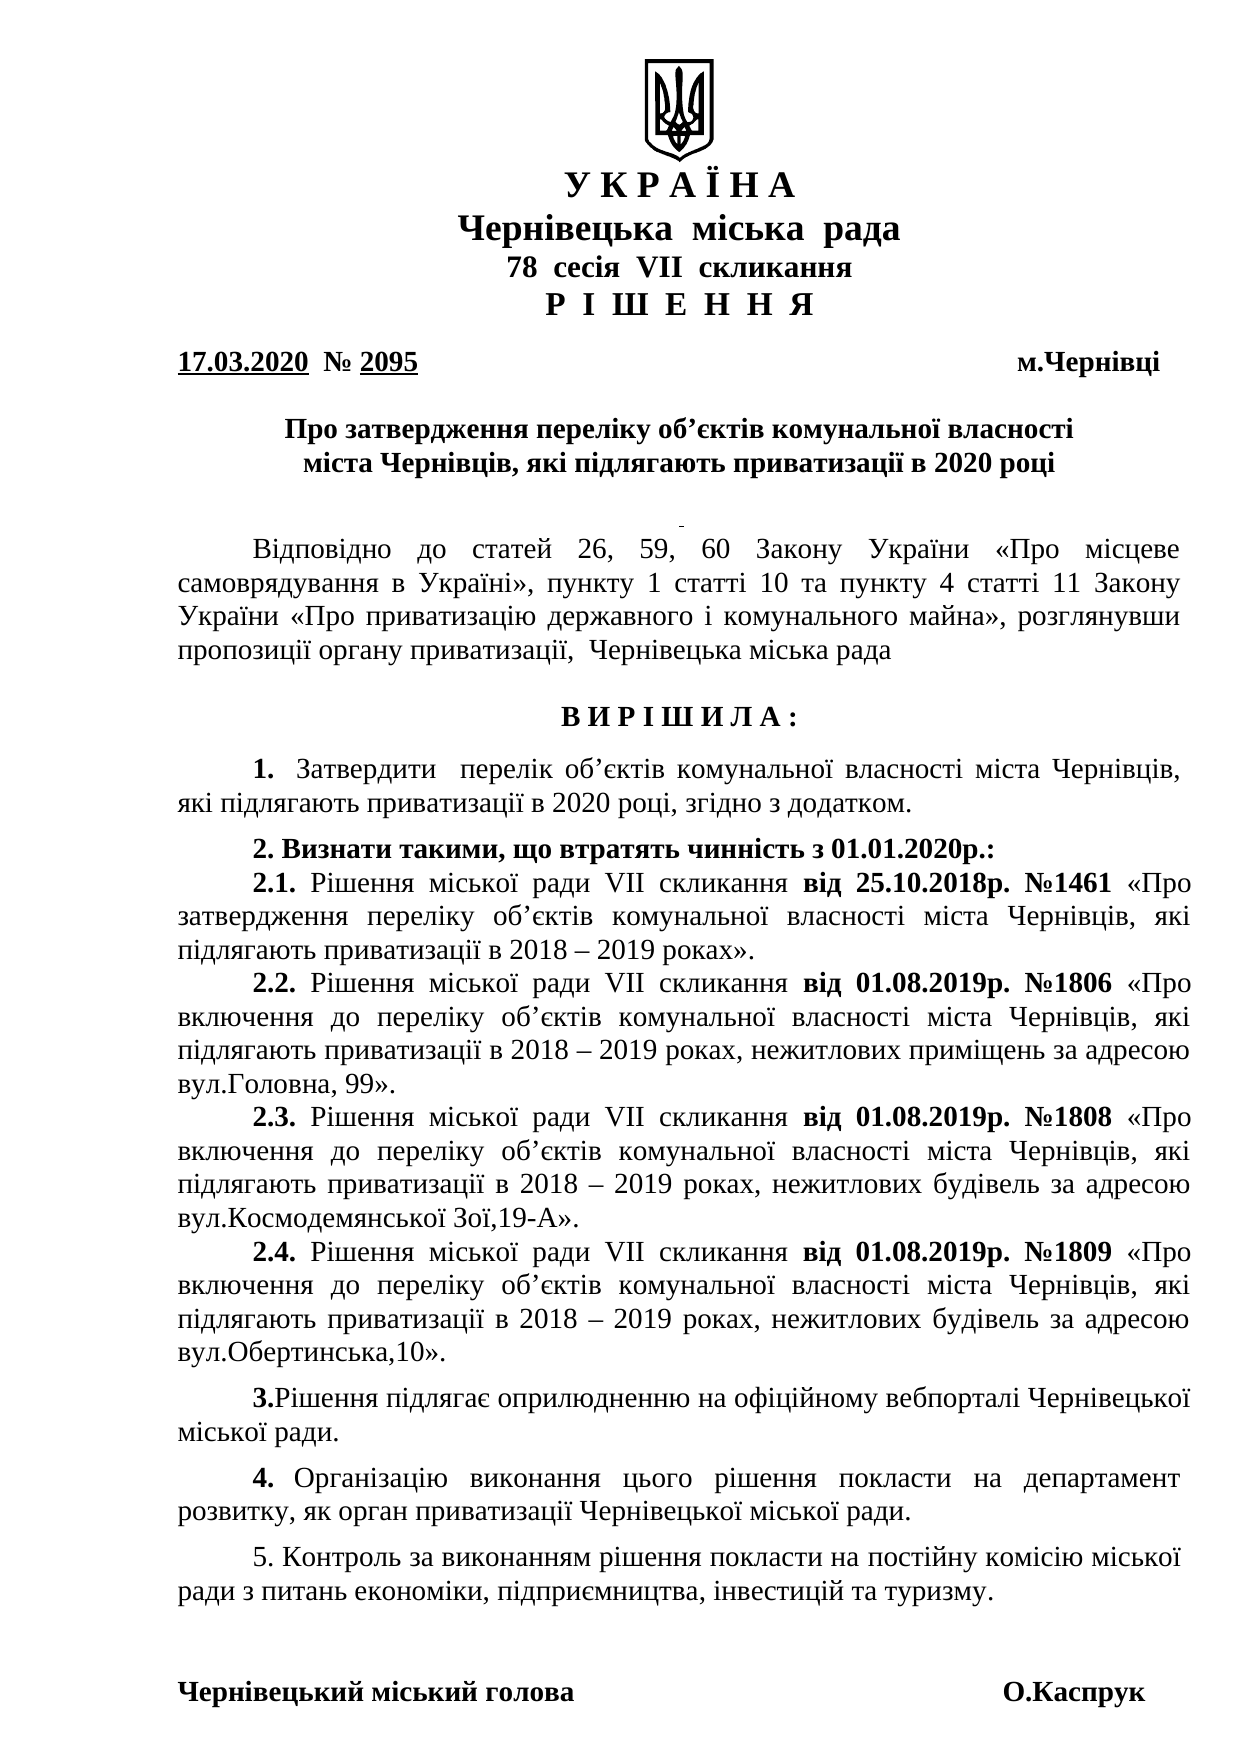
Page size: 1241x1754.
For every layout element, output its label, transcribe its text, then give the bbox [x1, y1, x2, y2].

text Чернівецький міський голова О.Каспрук [177, 1674, 1190, 1707]
text 4. Організацію виконання цього рішення покласти на департамент розвитку, як орган приватизації Чернівецької міської ради. [177, 1460, 1181, 1527]
text Про затвердження переліку об’єктів комунальної власності [177, 411, 1181, 445]
text 2.4. Рішення міської ради VII скликання від 01.08.2019р. №1809 «Про включення до переліку об’єктів комунальної власності міста Чернівців, які підлягають приватизації в 2018 – 2019 роках, нежитлових будівель за адресою вул.Обертинська,10». [177, 1234, 1191, 1368]
text Відповідно до статей 26, 59, 60 Закону України «Про місцеве самоврядування в Україні», пункту 1 статті 10 та пункту 4 статті 11 Закону України «Про приватизацію державного і комунального майна», розглянувши пропозиції органу приватизації, Чернівецька міська рада [177, 531, 1181, 665]
text 1. Затвердити перелік об’єктів комунальної власності міста Чернівців, які підлягають приватизації в 2020 році, згідно з додатком. [177, 752, 1181, 819]
text 2.2. Рішення міської ради VII скликання від 01.08.2019р. №1806 «Про включення до переліку об’єктів комунальної власності міста Чернівців, які підлягають приватизації в 2018 – 2019 роках, нежитлових приміщень за адресою вул.Головна, 99». [177, 965, 1191, 1099]
text В И Р І Ш И Л А : [177, 699, 1181, 732]
text 5. Контроль за виконанням рішення покласти на постійну комісію міської ради з питань економіки, підприємництва, інвестицій та туризму. [177, 1539, 1181, 1607]
text 2.3. Рішення міської ради VII скликання від 01.08.2019р. №1808 «Про включення до переліку об’єктів комунальної власності міста Чернівців, які підлягають приватизації в 2018 – 2019 роках, нежитлових будівель за адресою вул.Космодемянської Зої,19-А». [177, 1099, 1191, 1234]
text 17.03.2020 № 2095 м.Чернівці [177, 344, 1181, 378]
text 2.1. Рішення міської ради VII скликання від 25.10.2018р. №1461 «Про затвердження переліку об’єктів комунальної власності міста Чернівців, які підлягають приватизації в 2018 – 2019 роках». [177, 865, 1191, 965]
subtitle Р І Ш Е Н Н Я [177, 284, 1181, 323]
text 2. Визнати такими, що втратять чинність з 01.01.2020р.: [177, 831, 1191, 865]
text 78 сесія VIІ скликання [177, 248, 1181, 284]
text 3.Рішення підлягає оприлюдненню на офіційному вебпорталі Чернівецької міської ради. [177, 1380, 1191, 1447]
text міста Чернівців, які підлягають приватизації в 2020 році [177, 445, 1181, 478]
text У К Р А Ї Н А [177, 162, 1181, 205]
text Чернівецька міська рада [177, 205, 1181, 248]
